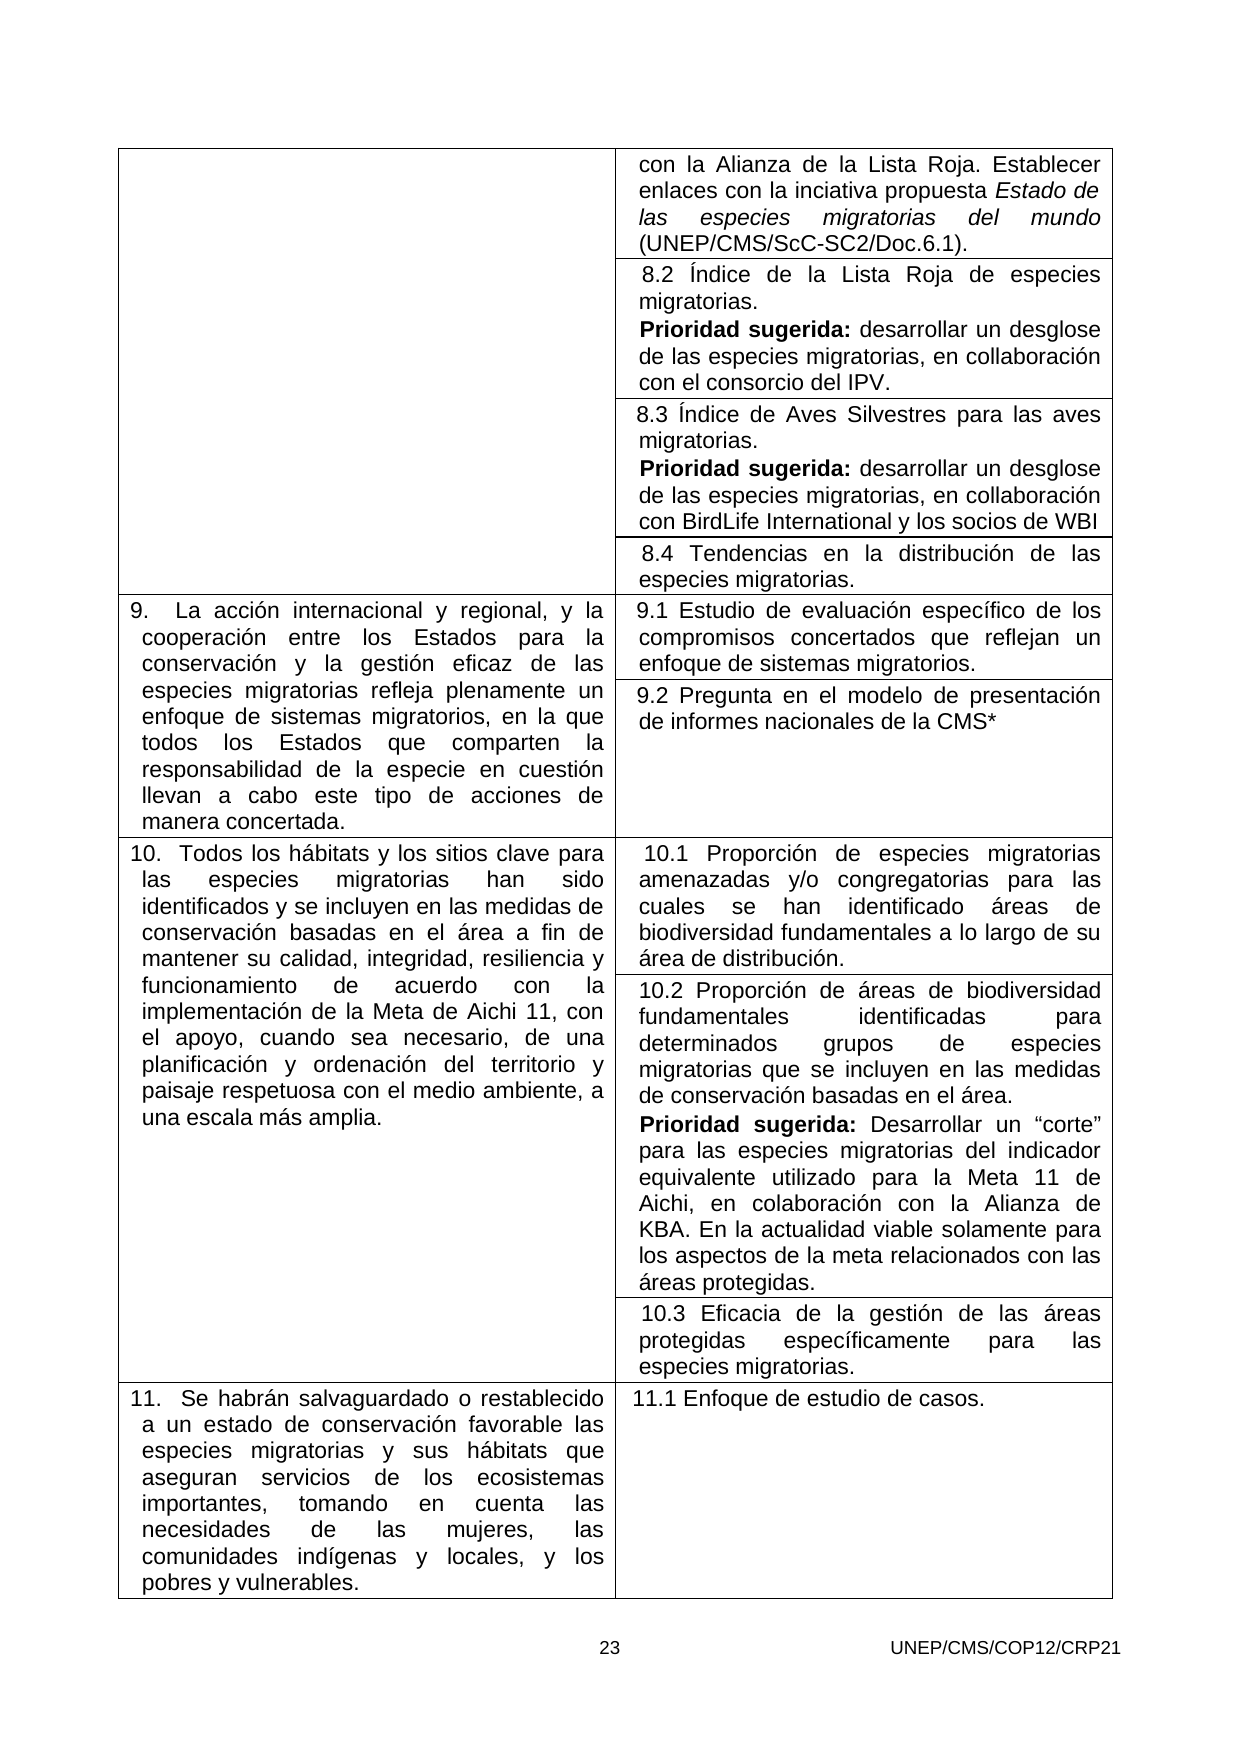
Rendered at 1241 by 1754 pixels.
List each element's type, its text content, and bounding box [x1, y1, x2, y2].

table_cell 8.4 Tendencias en la distribución de las especies migratorias. [616, 538, 1112, 594]
table_cell 11.1 Enfoque de estudio de casos. [616, 1383, 1112, 1598]
table_cell 11. Se habrán salvaguardado o restablecido a un estado de conservación favorable las especies migratorias y sus hábitats que aseguran servicios de los ecosistemas importantes, tomando en cuenta las necesidades de las mujeres, las comunidades indígenas y locales, y los pobres y vulnerables. [119, 1383, 615, 1598]
table_cell 8.3 Índice de Aves Silvestres para las aves migratorias. Prioridad sugerida: desarrollar un desglose de las especies migratorias, en collaboración con BirdLife International y los socios de WBI [616, 399, 1112, 536]
table_cell 10.2 Proporción de áreas de biodiversidad fundamentales identificadas para determinados grupos de especies migratorias que se incluyen en las medidas de conservación basadas en el área. Prioridad sugerida: Desarrollar un “corte” para las especies migratorias del indicador equivalente utilizado para la Meta 11 de Aichi, en colaboración con la Alianza de KBA. En la actualidad viable solamente para los aspectos de la meta relacionados con las áreas protegidas. [616, 975, 1112, 1297]
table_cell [616, 149, 1112, 258]
table_cell 8.2 Índice de la Lista Roja de especies migratorias. Prioridad sugerida: desarrollar un desglose de las especies migratorias, en collaboración con el consorcio del IPV. [616, 259, 1112, 397]
table_cell 9.1 Estudio de evaluación específico de los compromisos concertados que reflejan un enfoque de sistemas migratorios. [616, 595, 1112, 679]
table_cell 9. La acción internacional y regional, y la cooperación entre los Estados para la conservación y la gestión eficaz de las especies migratorias refleja plenamente un enfoque de sistemas migratorios, en la que todos los Estados que comparten la responsabilidad de la especie en cuestión llevan a cabo este tipo de acciones de manera concertada. [119, 595, 615, 837]
table_cell 9.2 Pregunta en el modelo de presentación de informes nacionales de la CMS* [616, 680, 1112, 837]
table_cell 10.3 Eficacia de la gestión de las áreas protegidas específicamente para las especies migratorias. [616, 1298, 1112, 1382]
table_cell 10. Todos los hábitats y los sitios clave para las especies migratorias han sido identificados y se incluyen en las medidas de conservación basadas en el área a fin de mantener su calidad, integridad, resiliencia y funcionamiento de acuerdo con la implementación de la Meta de Aichi 11, con el apoyo, cuando sea necesario, de una planificación y ordenación del territorio y paisaje respetuosa con el medio ambiente, a una escala más amplia. [119, 838, 615, 1382]
table_cell 10.1 Proporción de especies migratorias amenazadas y/o congregatorias para las cuales se han identificado áreas de biodiversidad fundamentales a lo largo de su área de distribución. [616, 838, 1112, 974]
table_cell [119, 149, 615, 594]
